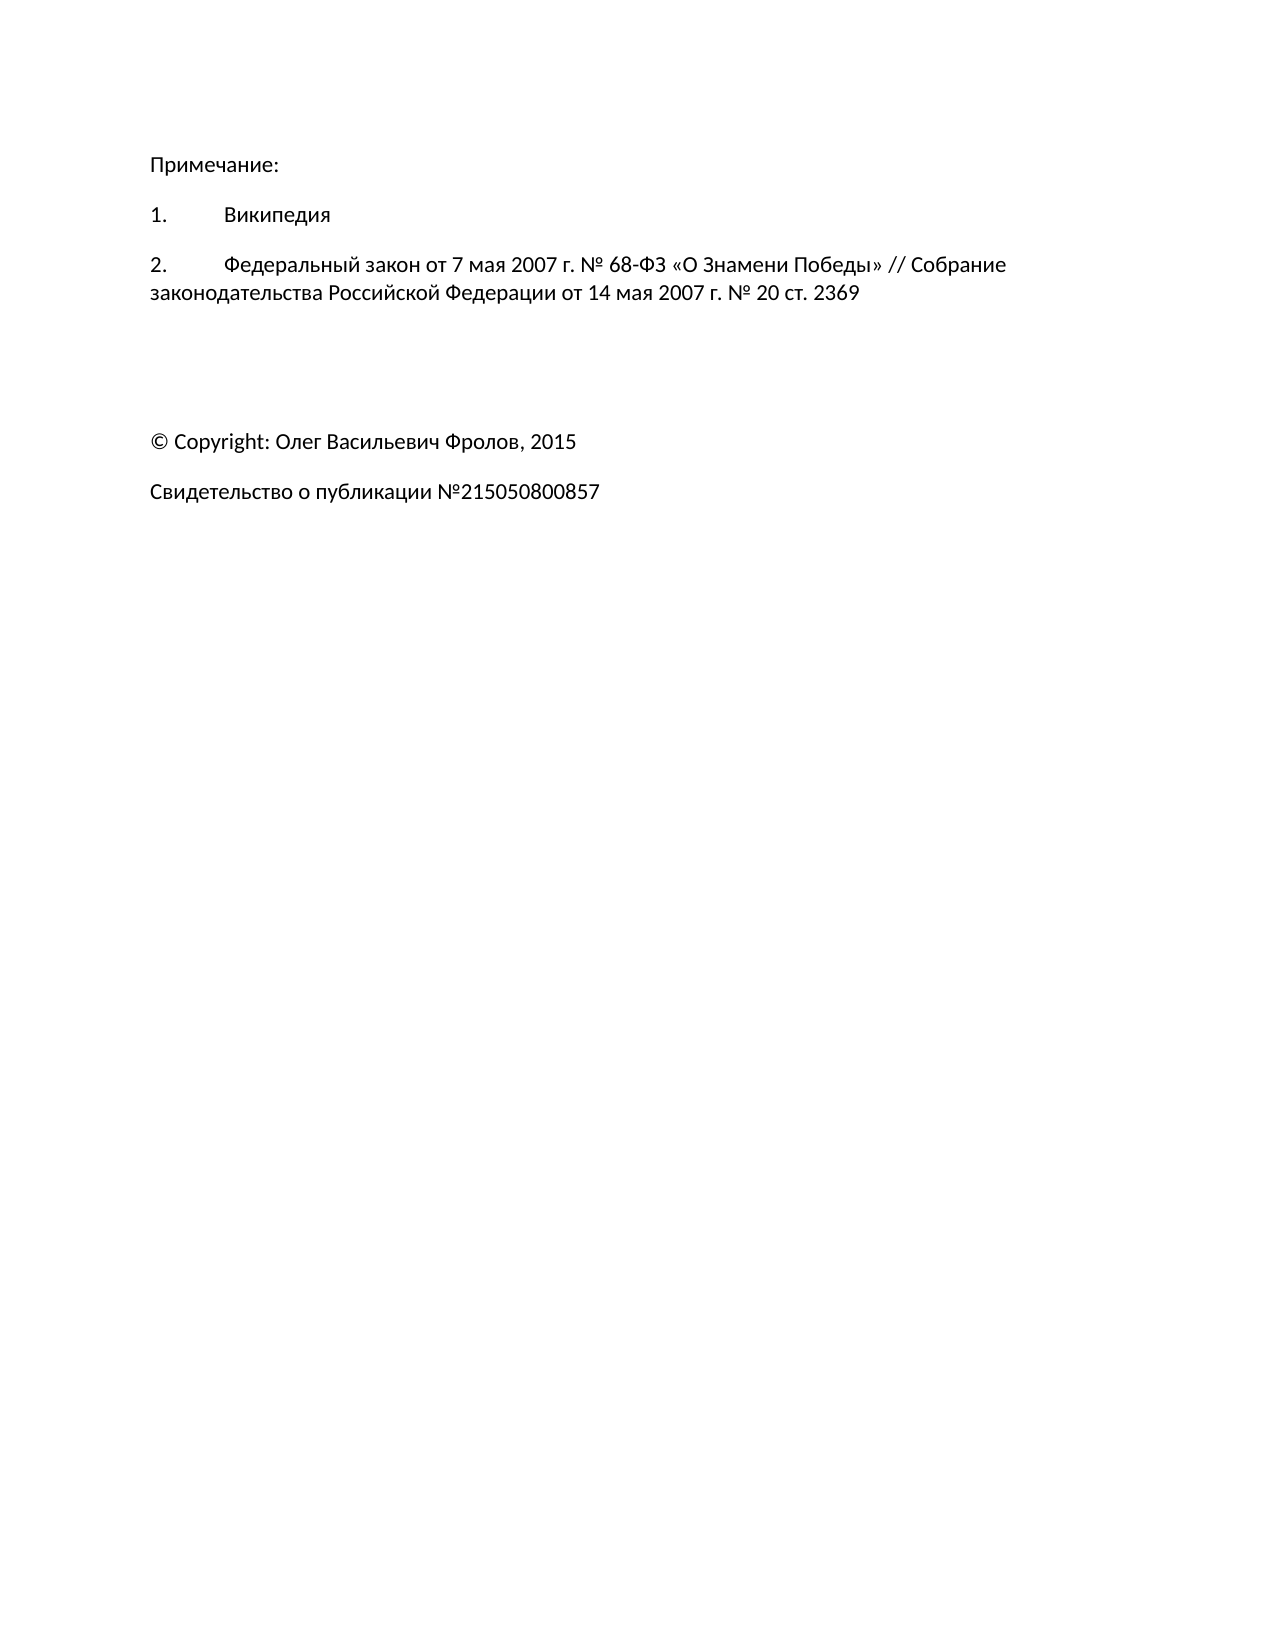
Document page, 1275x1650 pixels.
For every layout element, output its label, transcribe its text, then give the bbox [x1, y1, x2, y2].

text © Copyright: Олег Васильевич Фролов, 2015 [150, 427, 1125, 455]
text Свидетельство о публикации №215050800857 [150, 476, 1125, 505]
text 2. Федеральный закон от 7 мая 2007 г. № 68-ФЗ «О Знамени Победы» // Собрание законодательства Российской Федерации от 14 мая 2007 г. № 20 ст. 2369 [150, 249, 1125, 307]
text Примечание: [150, 150, 1125, 179]
text 1. Википедия [150, 199, 1125, 228]
